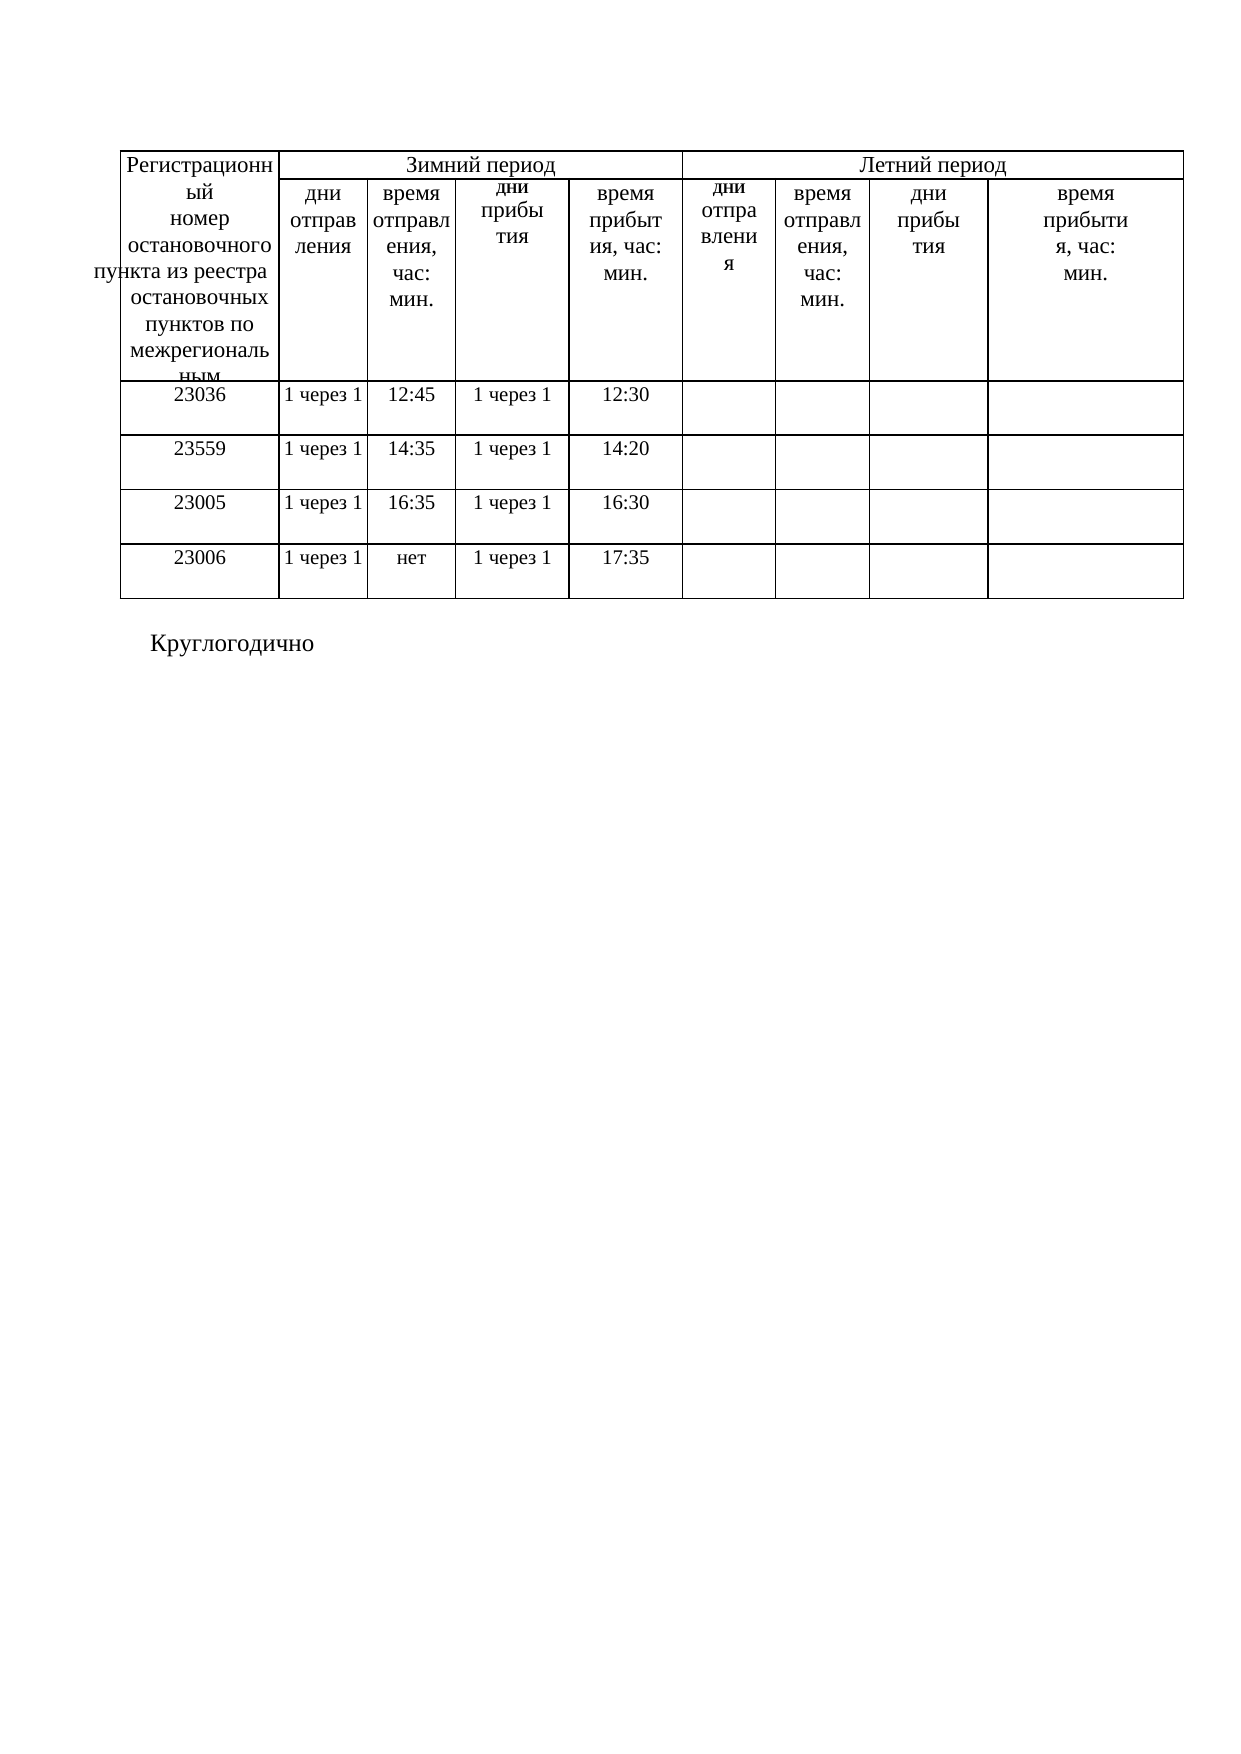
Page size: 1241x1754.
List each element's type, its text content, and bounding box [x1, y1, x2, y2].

table_cell 16:35 [368, 490, 455, 543]
table_cell [989, 490, 1183, 543]
table_cell 1 через 1 [456, 382, 568, 434]
table_cell время прибыти я, час: мин. [989, 180, 1183, 380]
table_header Летний период [683, 152, 1183, 178]
table_cell 23559 [121, 436, 278, 489]
table_cell дни прибы тия [870, 180, 987, 380]
table_cell ДНИ прибы тия [456, 180, 568, 380]
table_cell время отправл ения, час: мин. [776, 180, 869, 380]
table_cell дни отправ ления [280, 180, 367, 380]
table_cell 12:30 [570, 382, 682, 434]
table_cell 1 через 1 [280, 490, 367, 543]
table_cell 1 через 1 [280, 382, 367, 434]
table_cell [989, 545, 1183, 597]
table_cell 23006 [121, 545, 278, 597]
table_cell 23005 [121, 490, 278, 543]
table_cell 1 через 1 [456, 490, 568, 543]
table_cell 23036 [121, 382, 278, 434]
table_cell 16:30 [570, 490, 682, 543]
table_cell [683, 490, 775, 543]
table_cell нет [368, 545, 455, 597]
table_cell [870, 490, 987, 543]
table_cell 12:45 [368, 382, 455, 434]
table_cell [683, 436, 775, 489]
table_cell [989, 436, 1183, 489]
table_cell [870, 436, 987, 489]
table_cell [989, 382, 1183, 434]
table_cell [776, 490, 869, 543]
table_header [121, 152, 278, 380]
table_header Зимний период [280, 152, 682, 178]
table_cell время прибыт ия, час: мин. [570, 180, 682, 380]
table_cell [870, 382, 987, 434]
table_cell [776, 436, 869, 489]
table_cell [683, 382, 775, 434]
table_cell 14:20 [570, 436, 682, 489]
table_cell 1 через 1 [456, 545, 568, 597]
table_cell [776, 382, 869, 434]
table_cell 14:35 [368, 436, 455, 489]
table_cell время отправл ения, час: мин. [368, 180, 455, 380]
table_cell 17:35 [570, 545, 682, 597]
table_cell 1 через 1 [456, 436, 568, 489]
table_cell [776, 545, 869, 597]
table_cell [683, 545, 775, 597]
table_cell ДНИ отпра влени я [683, 180, 775, 380]
table_cell [870, 545, 987, 597]
text Круглогодично [150, 628, 1090, 657]
table_cell 1 через 1 [280, 545, 367, 597]
table_cell 1 через 1 [280, 436, 367, 489]
